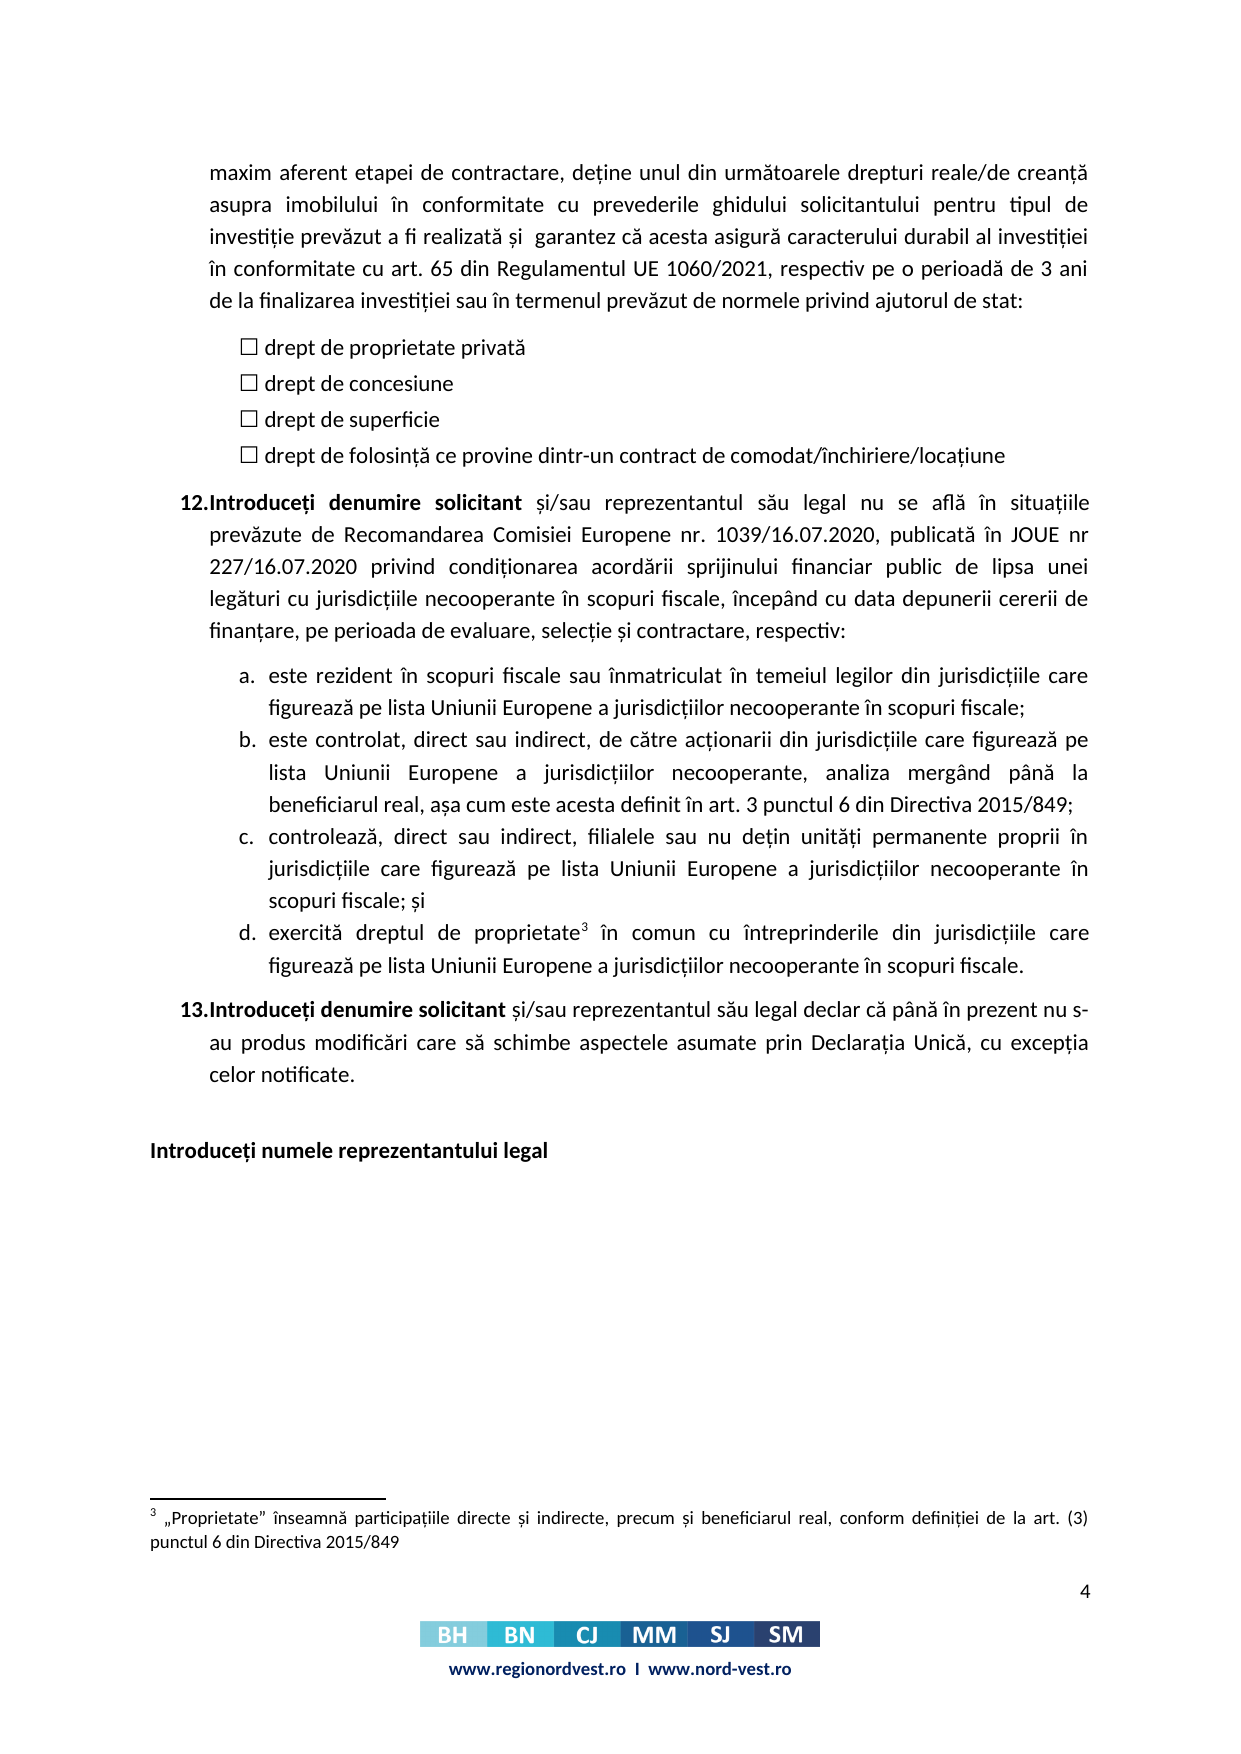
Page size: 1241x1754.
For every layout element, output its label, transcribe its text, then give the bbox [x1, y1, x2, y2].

text drept de superficie [239, 403, 1090, 434]
text drept de folosință ce provine dintr-un contract de comodat/închiriere/locațiune [239, 439, 1090, 470]
list este rezident în scopuri fiscale sau înmatriculat în temeiul legilor din jurisdicțiile care figurează pe lista Uniunii Europene a jurisdicțiilor necooperante în scopuri fiscale; [239, 661, 1090, 721]
list exercită dreptul de proprietate în comun cu întreprinderile din jurisdicțiile care figurează pe lista Uniunii Europene a jurisdicțiilor necooperante în scopuri fiscale. [239, 918, 1090, 979]
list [179, 158, 1090, 315]
list este controlat, direct sau indirect, de către acționarii din jurisdicțiile care figurează pe lista Uniunii Europene a jurisdicțiilor necooperante, analiza mergând până la beneficiarul real, așa cum este acesta definit în art. 3 punctul 6 din Directiva 2015/849; [239, 725, 1090, 818]
list și/sau reprezentantul său legal declar că până în prezent nu s-au produs modificări care să schimbe aspectele asumate prin Declarația Unică, cu excepția celor notificate. [179, 995, 1090, 1088]
text drept de concesiune [239, 367, 1090, 398]
text drept de proprietate privată [239, 331, 1090, 363]
list controlează, direct sau indirect, filialele sau nu dețin unități permanente proprii în jurisdicțiile care figurează pe lista Uniunii Europene a jurisdicțiilor necooperante în scopuri fiscale; și [239, 822, 1090, 914]
picture [420, 1621, 820, 1647]
list și/sau reprezentantul său legal nu se află în situațiile prevăzute de Recomandarea Comisiei Europene nr. 1039/16.07.2020, publicată în JOUE nr 227/16.07.2020 privind condiționarea acordării sprijinului financiar public de lipsa unei legături cu jurisdicțiile necooperante în scopuri fiscale, începând cu data depunerii cererii de finanțare, pe perioada de evaluare, selecție și contractare, respectiv: [179, 488, 1090, 644]
